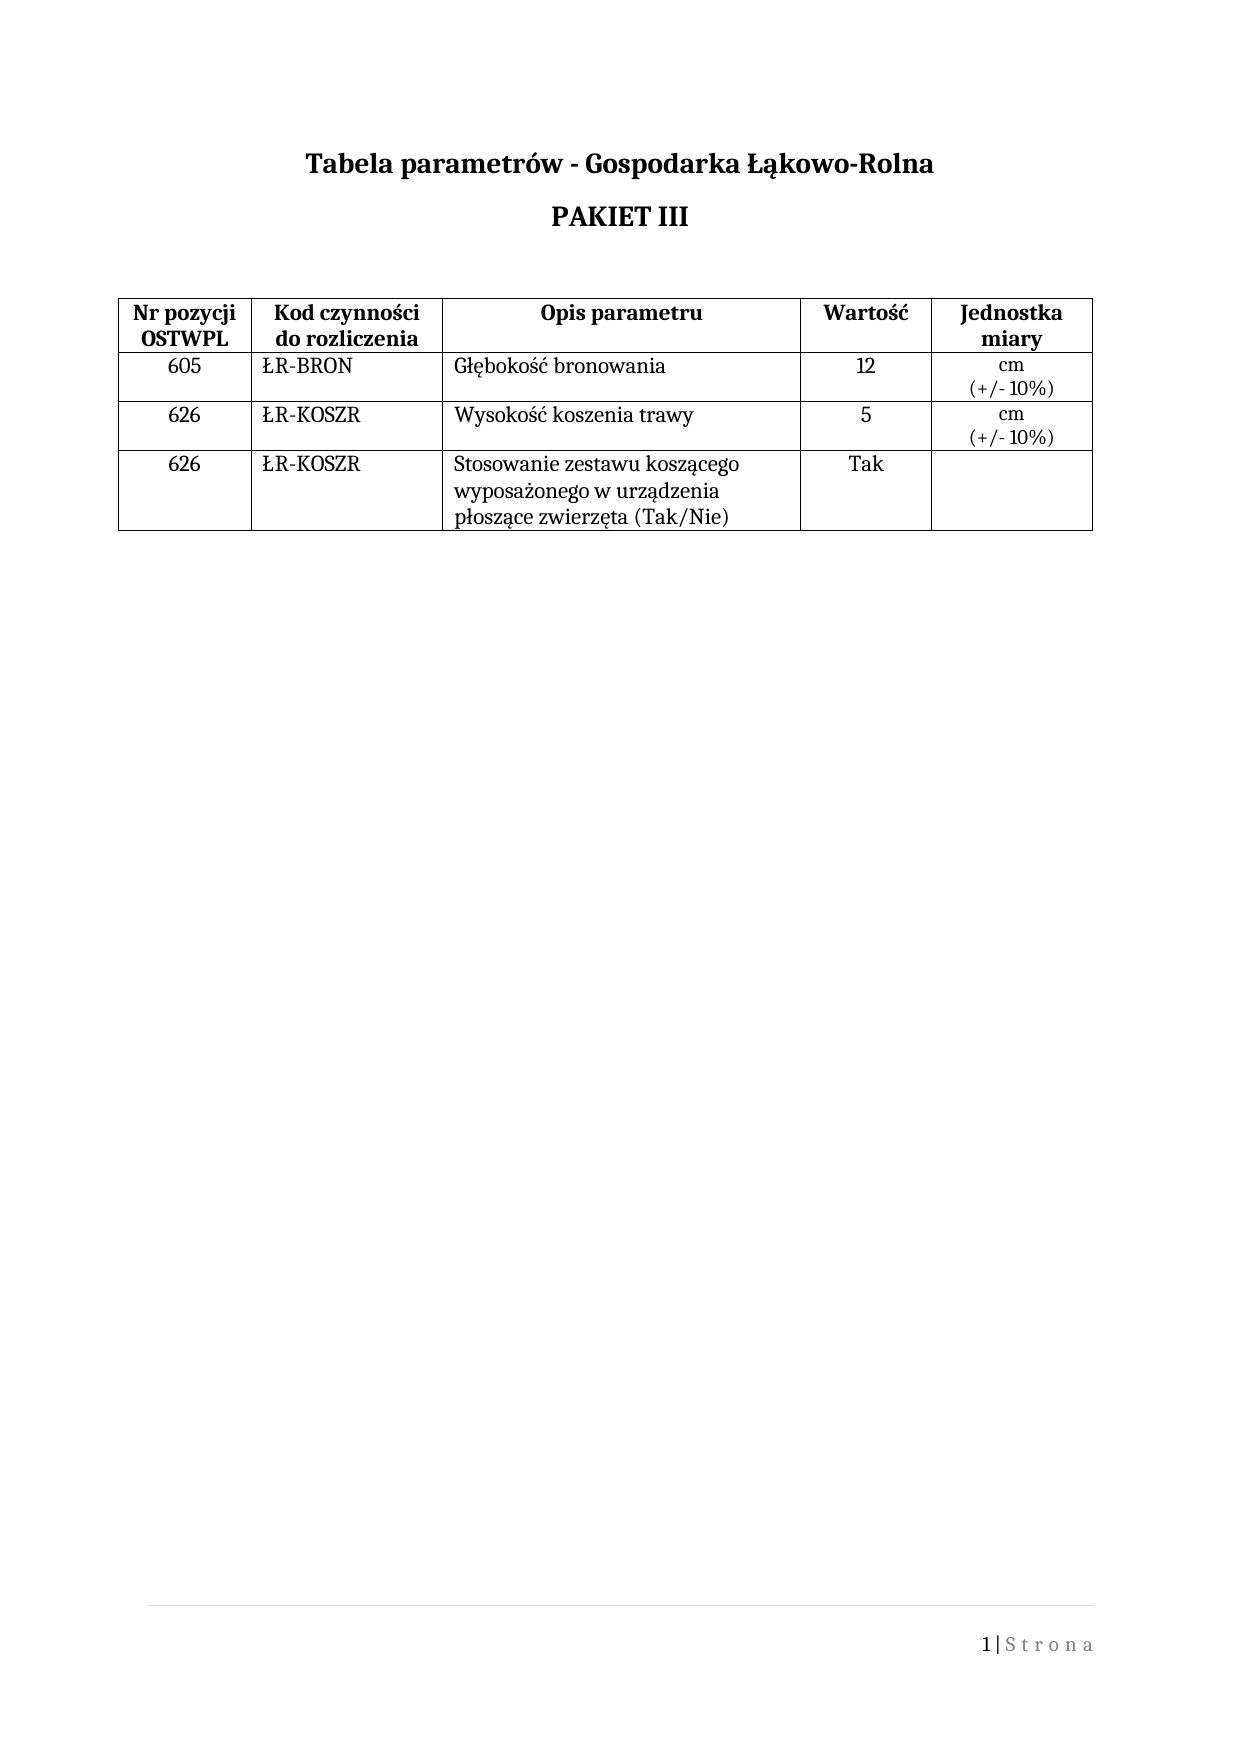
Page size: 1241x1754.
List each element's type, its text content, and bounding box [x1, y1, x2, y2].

table_cell Tak [801, 451, 931, 530]
table_header Opis parametru [443, 299, 800, 352]
table_cell [932, 451, 1092, 530]
table_cell 626 [119, 402, 251, 450]
table_cell ŁR-BRON [252, 353, 442, 401]
table_header Nr pozycji OSTWPL [119, 299, 251, 352]
table_header Kod czynności do rozliczenia [252, 299, 442, 352]
table_cell Wysokość koszenia trawy [443, 402, 800, 450]
table_cell 12 [801, 353, 931, 401]
table_cell 605 [119, 353, 251, 401]
table_cell cm (+/- 10%) [932, 353, 1092, 401]
table_cell Głębokość bronowania [443, 353, 800, 401]
table_header Jednostka miary [932, 299, 1092, 352]
table_cell Stosowanie zestawu koszącego wyposażonego w urządzenia płoszące zwierzęta (Tak/Nie) [443, 451, 800, 530]
table_cell 5 [801, 402, 931, 450]
table_cell 626 [119, 451, 251, 530]
table_cell cm (+/- 10%) [932, 402, 1092, 450]
text PAKIET III [148, 200, 1093, 234]
table_header Wartość [801, 299, 931, 352]
table_cell ŁR-KOSZR [252, 451, 442, 530]
table_cell ŁR-KOSZR [252, 402, 442, 450]
text Tabela parametrów - Gospodarka Łąkowo-Rolna [148, 148, 1093, 181]
